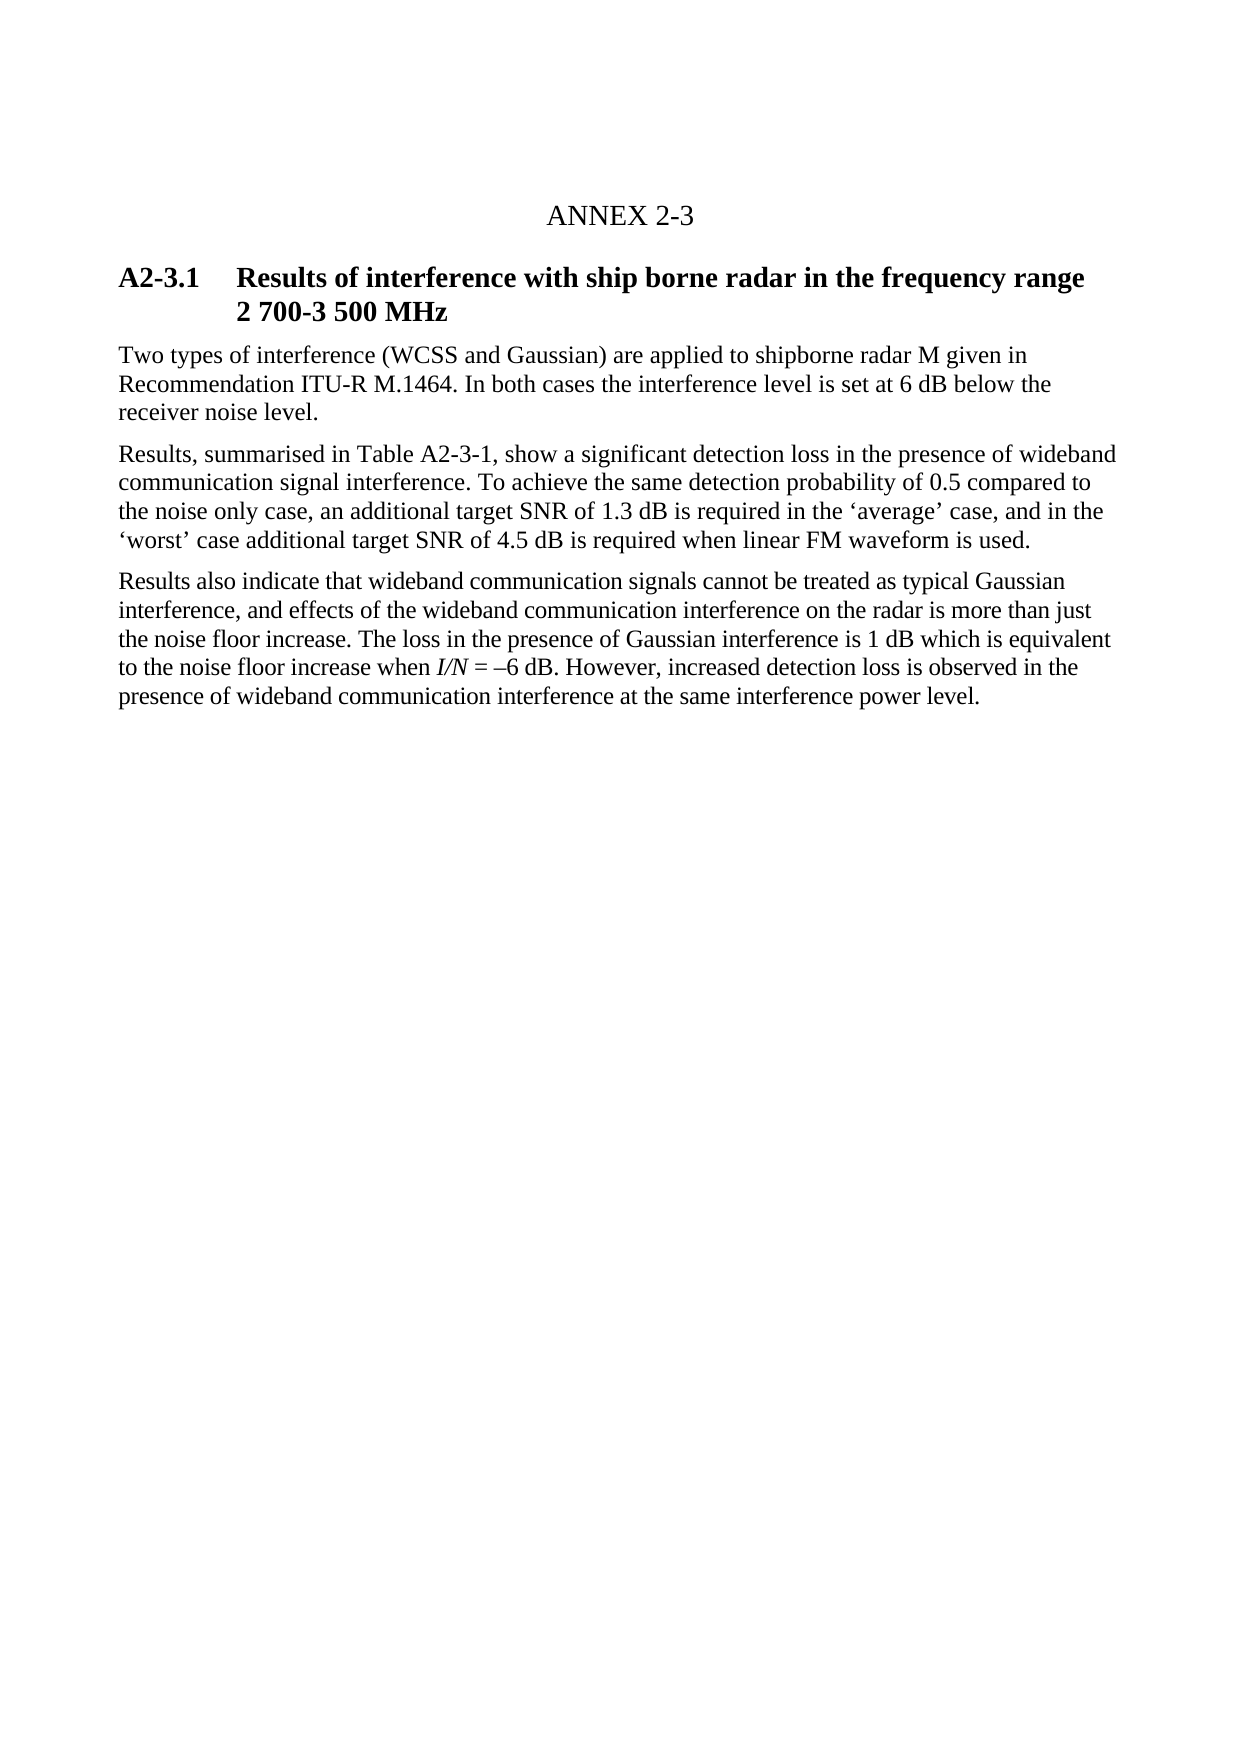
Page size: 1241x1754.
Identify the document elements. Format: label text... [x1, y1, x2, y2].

subtitle A2-3.1 Results of interference with ship borne radar in the frequency range 2 700-3 500 MHz [118, 260, 1122, 327]
text Results, summarised in Table A2-3-1, show a significant detection loss in the presence of wideband communication signal interference. To achieve the same detection probability of 0.5 compared to the noise only case, an additional target SNR of 1.3 dB is required in the ‘average’ case, and in the ‘worst’ case additional target SNR of 4.5 dB is required when linear FM waveform is used. [118, 439, 1122, 554]
text Two types of interference (WCSS and Gaussian) are applied to shipborne radar M given in Recommendation ITU-R M.1464. In both cases the interference level is set at 6 dB below the receiver noise level. [118, 340, 1122, 426]
text Results also indicate that wideband communication signals cannot be treated as typical Gaussian interference, and effects of the wideband communication interference on the radar is more than just the noise floor increase. The loss in the presence of Gaussian interference is 1 dB which is equivalent to the noise floor increase when I/N = –6 dB. However, increased detection loss is observed in the presence of wideband communication interference at the same interference power level. [118, 566, 1122, 710]
text Annex 2-3 [118, 198, 1122, 231]
